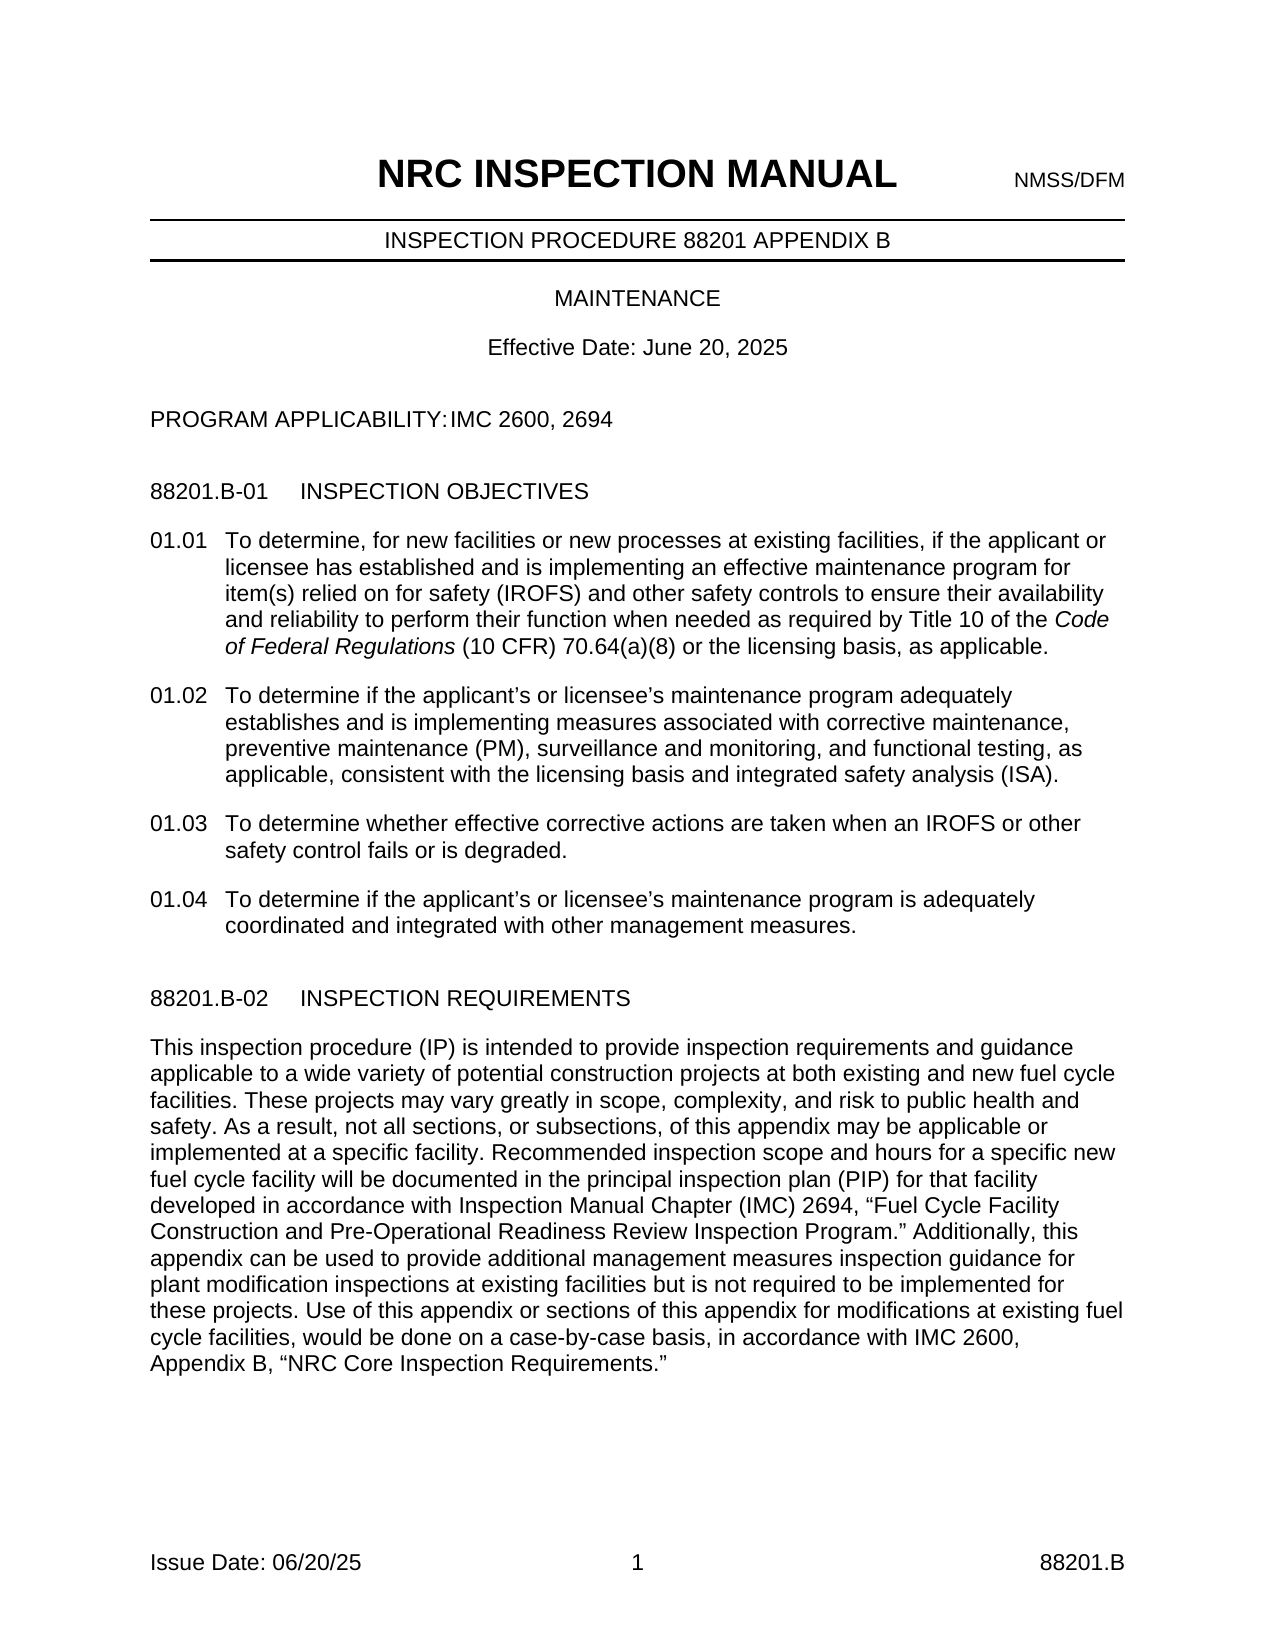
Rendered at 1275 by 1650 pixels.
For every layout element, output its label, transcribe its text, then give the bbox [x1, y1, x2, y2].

text INSPECTION procedure 88201 APPENDIX b [150, 221, 1125, 259]
text PROGRAM APPLICABILITY: IMC 2600, 2694 [150, 406, 1125, 432]
text 01.02 To determine if the applicant’s or licensee’s maintenance program adequately establishes and is implementing measures associated with corrective maintenance, preventive maintenance (PM), surveillance and monitoring, and functional testing, as applicable, consistent with the licensing basis and integrated safety analysis (ISA). [150, 682, 1125, 787]
text 01.03 To determine whether effective corrective actions are taken when an IROFS or other safety control fails or is degraded. [150, 810, 1125, 863]
text This inspection procedure (IP) is intended to provide inspection requirements and guidance applicable to a wide variety of potential construction projects at both existing and new fuel cycle facilities. These projects may vary greatly in scope, complexity, and risk to public health and safety. As a result, not all sections, or subsections, of this appendix may be applicable or implemented at a specific facility. Recommended inspection scope and hours for a specific new fuel cycle facility will be documented in the principal inspection plan (PIP) for that facility developed in accordance with Inspection Manual Chapter (IMC) 2694, “Fuel Cycle Facility Construction and Pre-Operational Readiness Review Inspection Program.” Additionally, this appendix can be used to provide additional management measures inspection guidance for plant modification inspections at existing facilities but is not required to be implemented for these projects. Use of this appendix or sections of this appendix for modifications at existing fuel cycle facilities, would be done on a case-by-case basis, in accordance with IMC 2600, Appendix B, “NRC Core Inspection Requirements.” [150, 1034, 1125, 1376]
text 01.01 To determine, for new facilities or new processes at existing facilities, if the applicant or licensee has established and is implementing an effective maintenance program for item(s) relied on for safety (IROFS) and other safety controls to ensure their availability and reliability to perform their function when needed as required by Title 10 of the Code of Federal Regulations (10 CFR) 70.64(a)(8) or the licensing basis, as applicable. [150, 527, 1125, 659]
title MAINTENANCE [150, 284, 1125, 311]
subtitle 88201.B-01 INSPECTION OBJECTIVES [150, 478, 1125, 504]
text 01.04 To determine if the applicant’s or licensee’s maintenance program is adequately coordinated and integrated with other management measures. [150, 886, 1125, 939]
text Effective Date: June 20, 2025 [150, 334, 1125, 360]
subtitle 88201.B-02 INSPECTION REQUIREMENTS [150, 984, 1125, 1011]
text NRC INSPECTION MANUAL NMSS/DFM [150, 150, 1125, 196]
